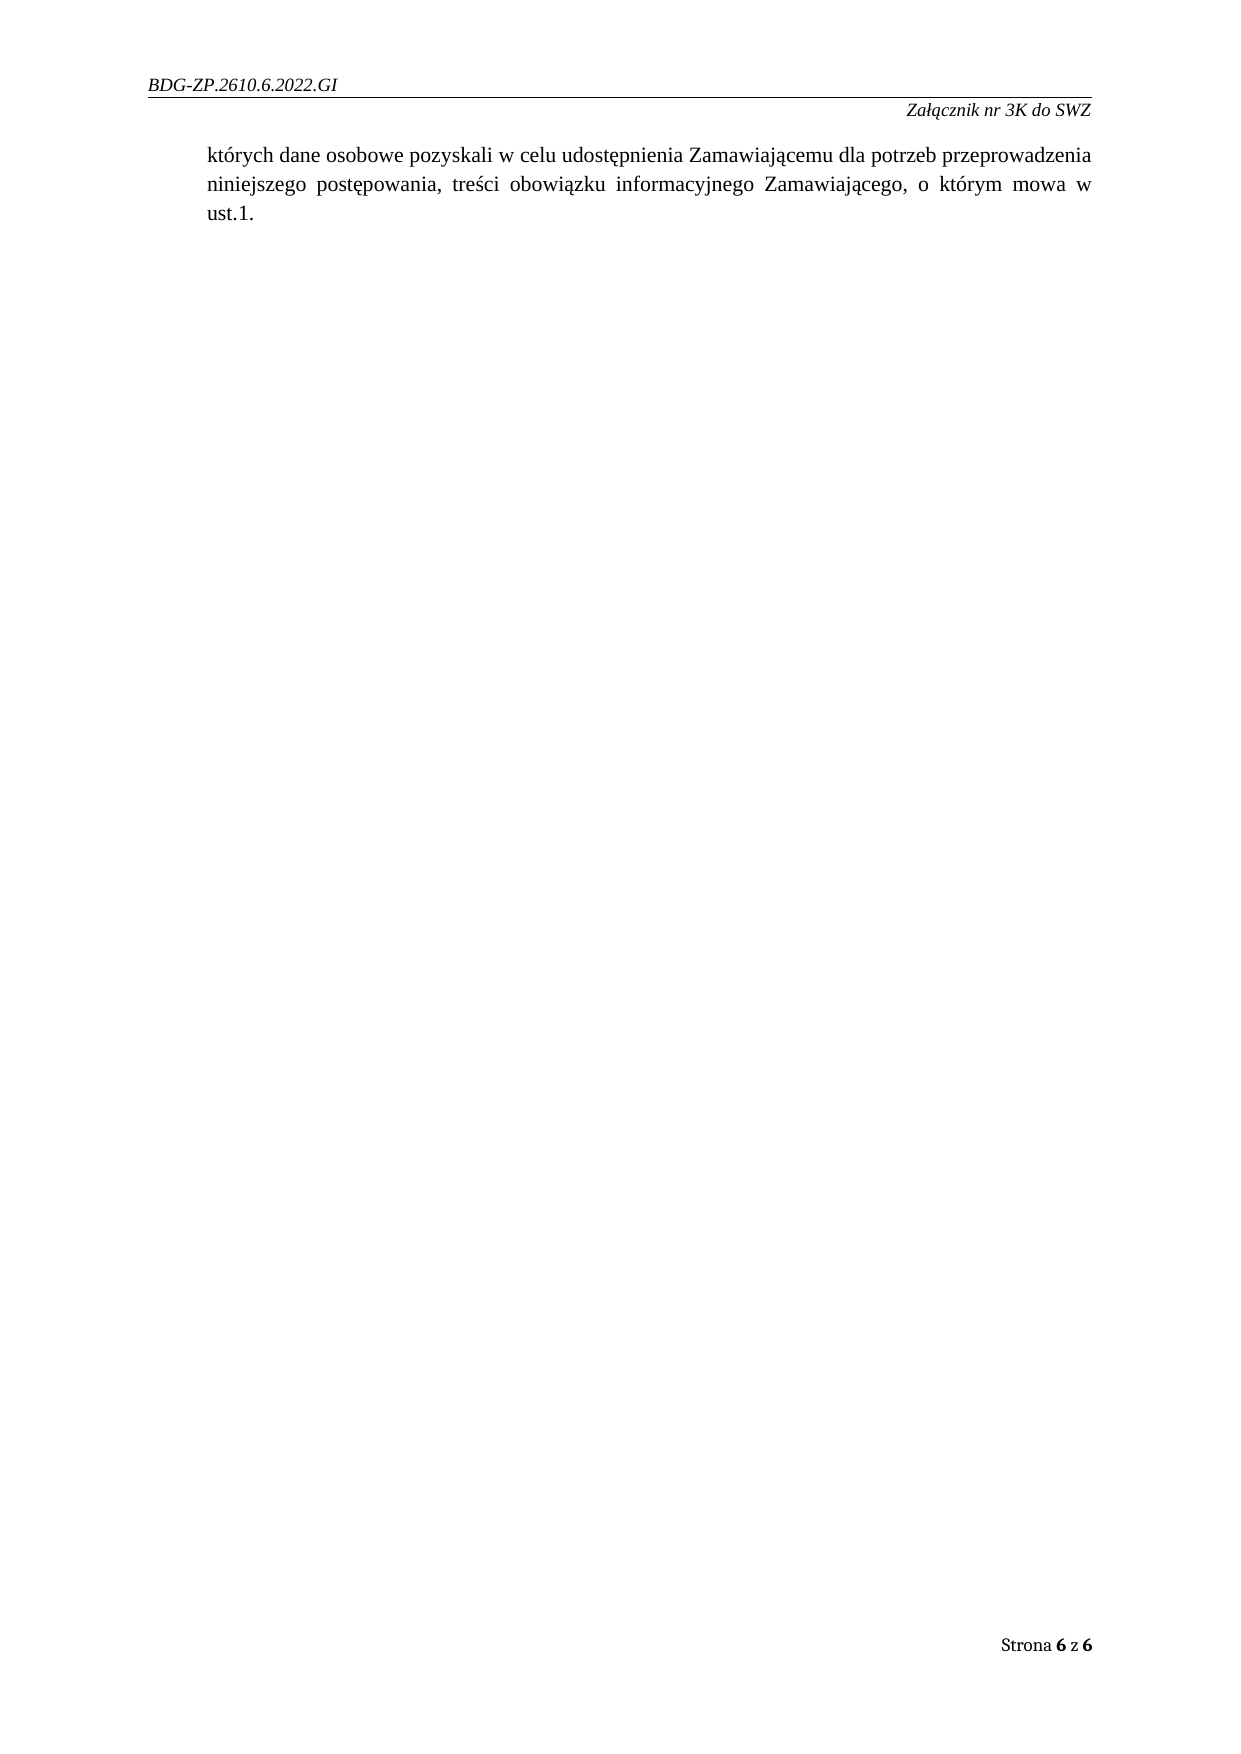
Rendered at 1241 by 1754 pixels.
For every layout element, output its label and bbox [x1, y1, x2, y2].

list [169, 142, 1092, 225]
